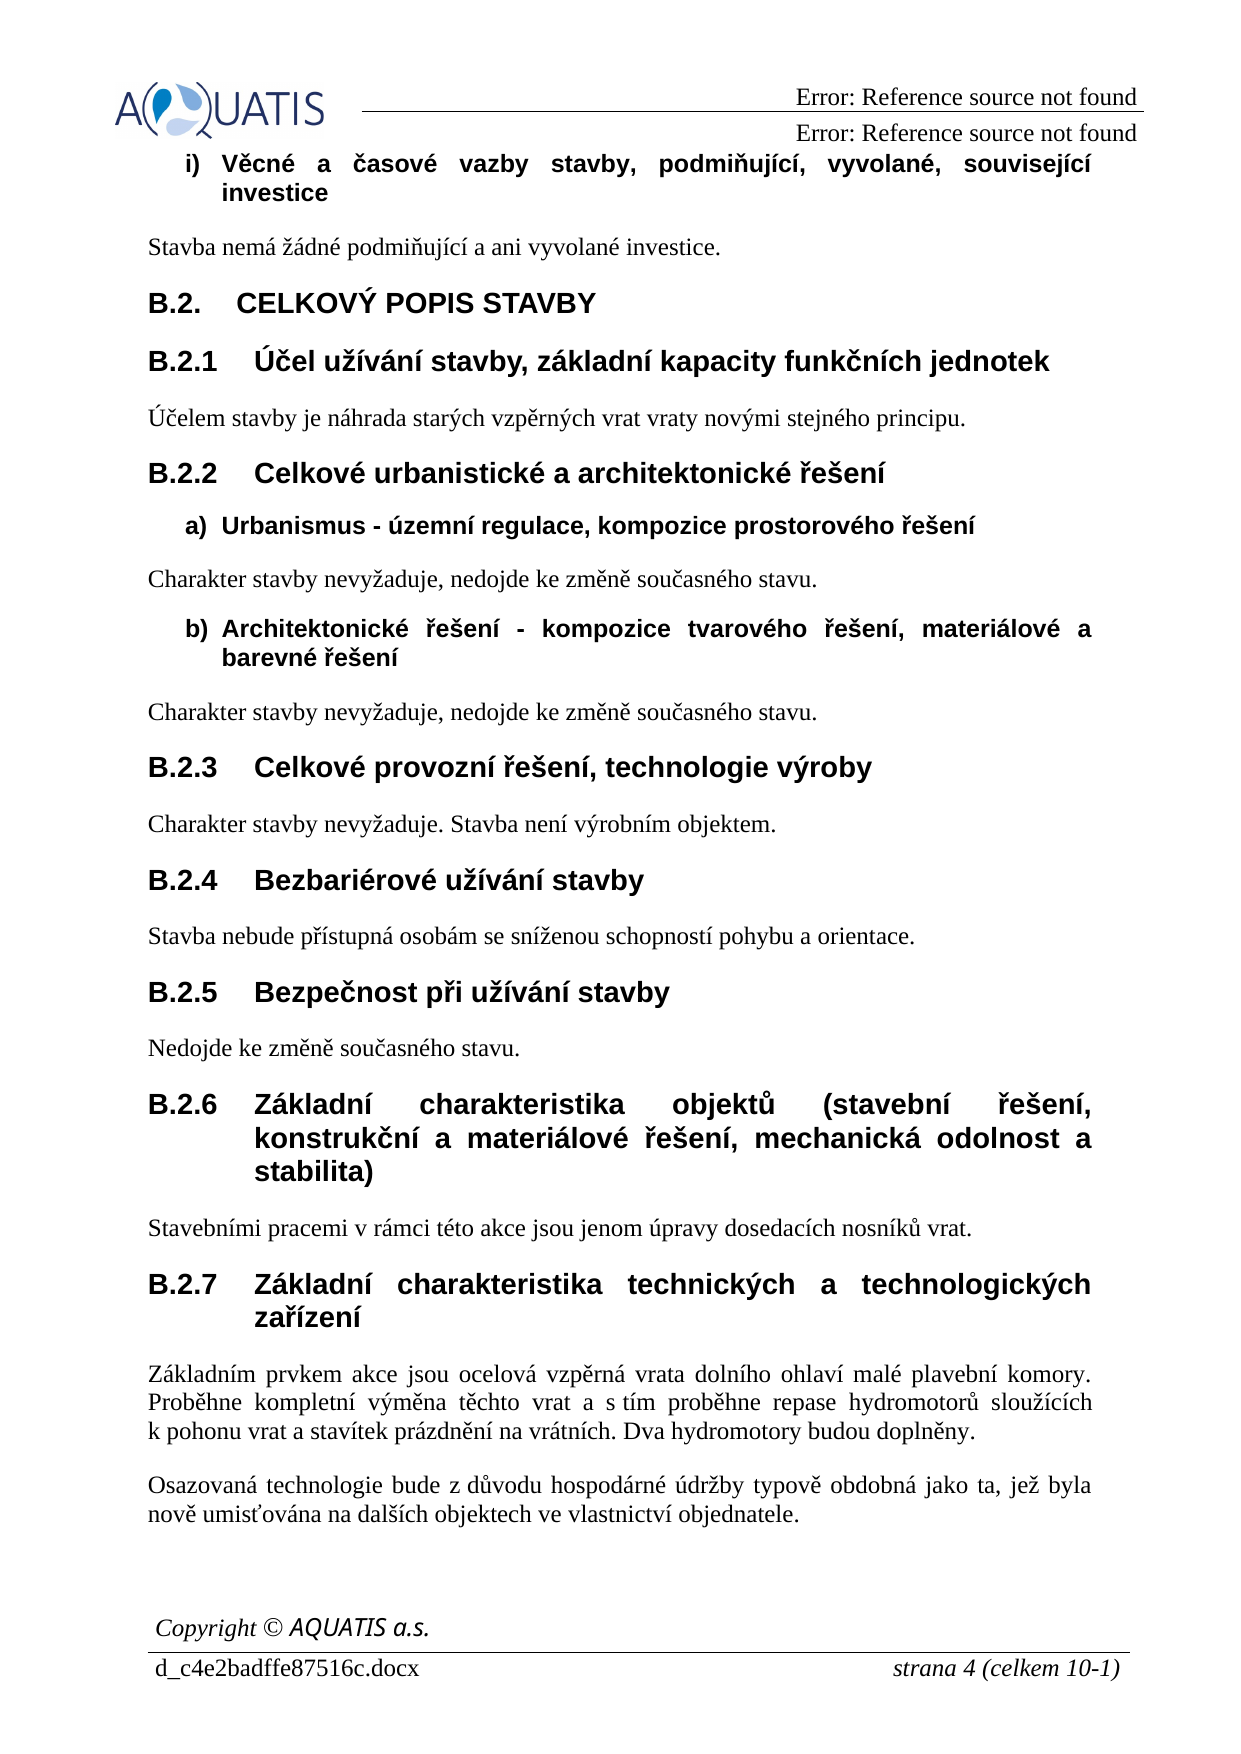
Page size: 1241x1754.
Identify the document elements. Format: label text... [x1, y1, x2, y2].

text Účelem stavby je náhrada starých vzpěrných vrat vraty novými stejného principu. [148, 403, 1093, 431]
subtitle Celkové provozní řešení, technologie výroby [148, 750, 1093, 784]
text Stavebními pracemi v rámci této akce jsou jenom úpravy dosedacích nosníků vrat. [148, 1213, 1093, 1242]
text Základním prvkem akce jsou ocelová vzpěrná vrata dolního ohlaví malé plavební komory. Proběhne kompletní výměna těchto vrat a s tím proběhne repase hydromotorů sloužících k pohonu vrat a stavítek prázdnění na vrátních. Dva hydromotory budou doplněny. [148, 1359, 1093, 1445]
subtitle Účel užívání stavby, základní kapacity funkčních jednotek [148, 344, 1093, 378]
subtitle Bezbariérové užívání stavby [148, 863, 1093, 896]
text Stavba nemá žádné podmiňující a ani vyvolané investice. [148, 232, 1093, 261]
subtitle Urbanismus - územní regulace, kompozice prostorového řešení [185, 511, 1093, 539]
text Nedojde ke změně současného stavu. [148, 1033, 1093, 1062]
subtitle Architektonické řešení - kompozice tvarového řešení, materiálové a barevné řešení [185, 614, 1093, 672]
subtitle Základní charakteristika objektů (stavební řešení, konstrukční a materiálové řešení, mechanická odolnost a stabilita) [148, 1087, 1093, 1188]
subtitle Celkový popis stavby [148, 286, 1093, 319]
text Stavba nebude přístupná osobám se sníženou schopností pohybu a orientace. [148, 921, 1093, 950]
subtitle Základní charakteristika technických a technologických zařízení [148, 1267, 1093, 1334]
subtitle Bezpečnost při užívání stavby [148, 975, 1093, 1008]
text Charakter stavby nevyžaduje, nedojde ke změně současného stavu. [148, 697, 1093, 725]
text Charakter stavby nevyžaduje, nedojde ke změně současného stavu. [148, 564, 1093, 593]
subtitle Věcné a časové vazby stavby, podmiňující, vyvolané, související investice [185, 149, 1093, 207]
picture [115, 82, 324, 139]
text Charakter stavby nevyžaduje. Stavba není výrobním objektem. [148, 809, 1093, 838]
text Osazovaná technologie bude z důvodu hospodárné údržby typově obdobná jako ta, jež byla nově umisťována na dalších objektech ve vlastnictví objednatele. [148, 1470, 1093, 1527]
subtitle Celkové urbanistické a architektonické řešení [148, 456, 1093, 490]
